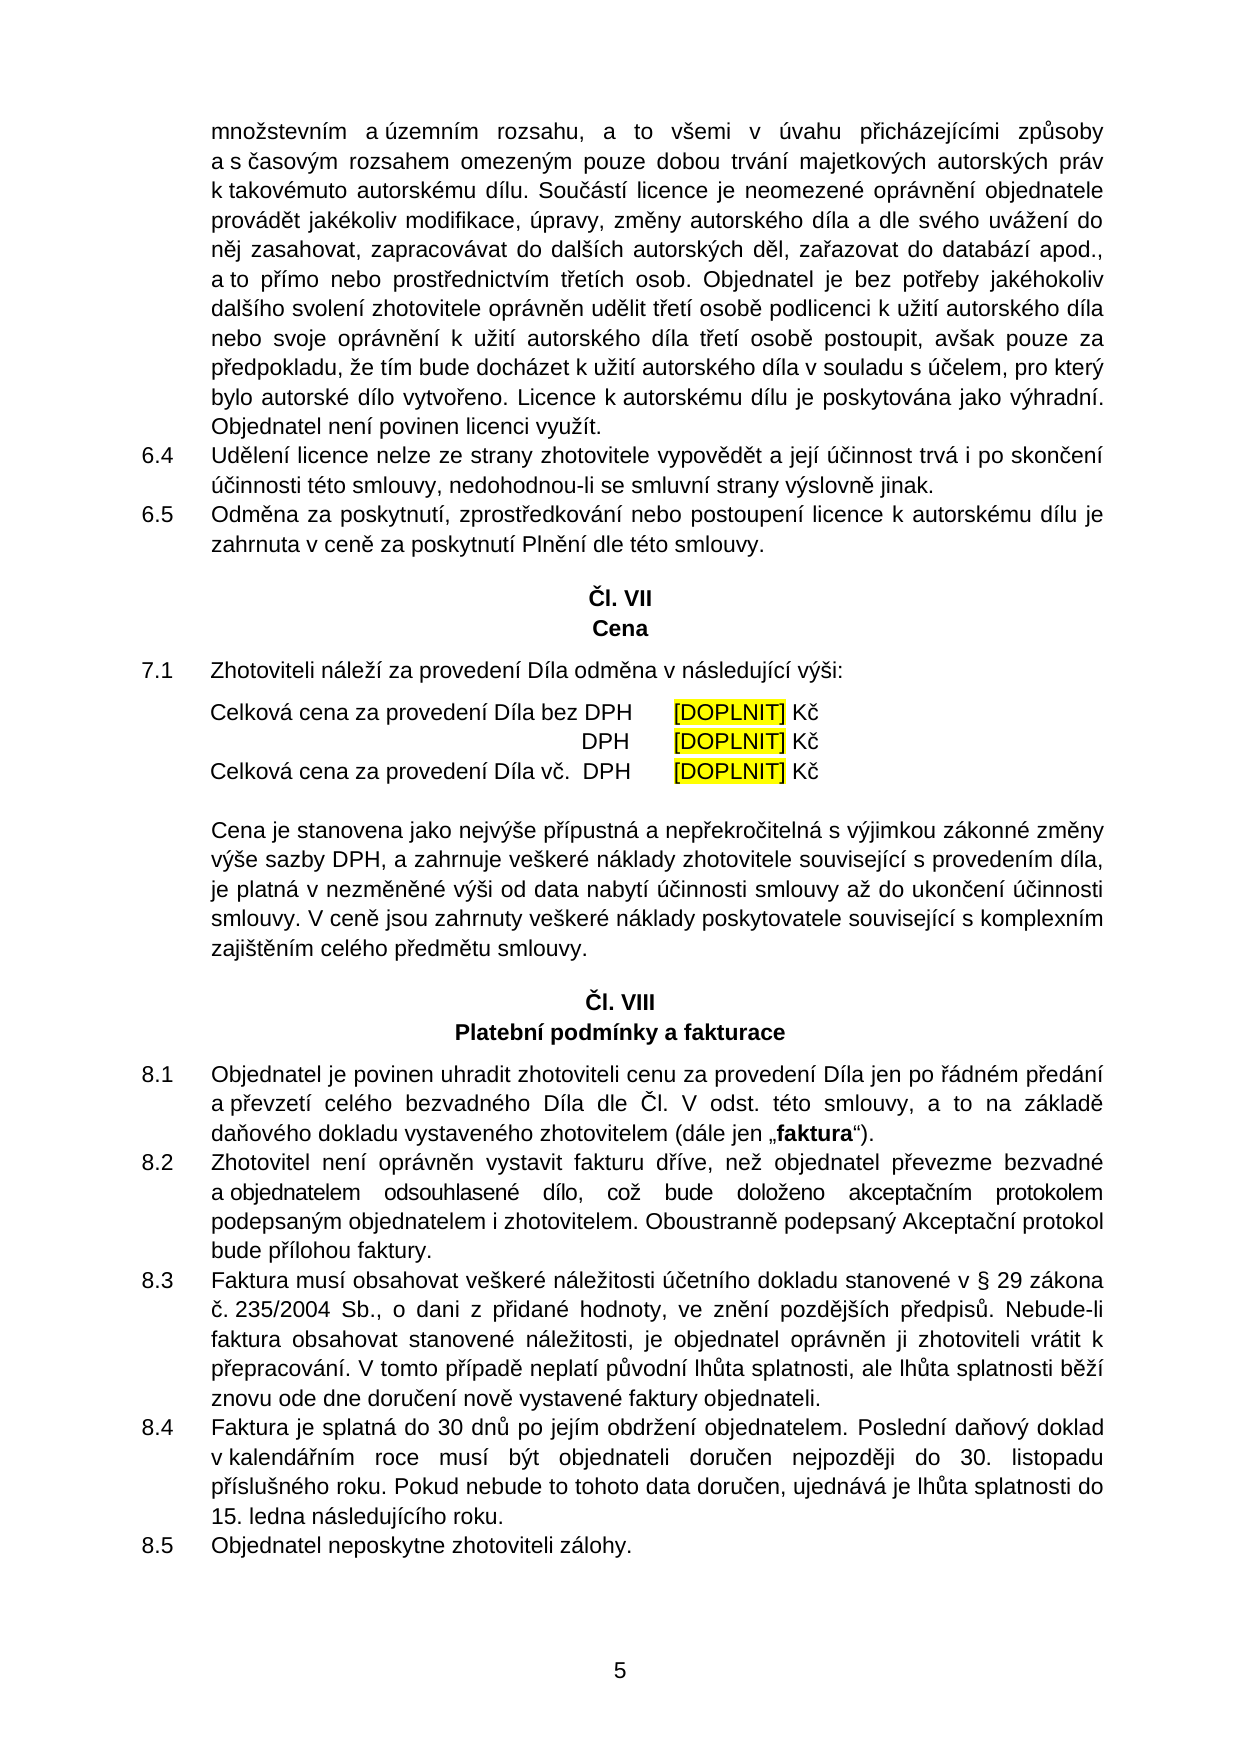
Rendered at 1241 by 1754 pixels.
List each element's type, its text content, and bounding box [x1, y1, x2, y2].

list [173, 118, 1104, 439]
list Faktura je splatná do 30 dnů po jejím obdržení objednatelem. Poslední daňový doklad v kalendářním roce musí být objednateli doručen nejpozději do 30. listopadu příslušného roku. Pokud nebude to tohoto data doručen, ujednává je lhůta splatnosti do 15. ledna následujícího roku. [173, 1414, 1104, 1529]
text Celková cena za provedení Díla vč. DPH [DOPLNIT] Kč [786, 758, 1104, 784]
text Celková cena za provedení Díla vč. DPH [DOPLNIT] Kč [136, 758, 674, 784]
list Faktura musí obsahovat veškeré náležitosti účetního dokladu stanovené v § 29 zákona č. 235/2004 Sb., o dani z přidané hodnoty, ve znění pozdějších předpisů. Nebude-li faktura obsahovat stanovené náležitosti, je objednatel oprávněn ji zhotoviteli vrátit k přepracování. V tomto případě neplatí původní lhůta splatnosti, ale lhůta splatnosti běží znovu ode dne doručení nově vystavené faktury objednateli. [173, 1267, 1104, 1411]
list Platební podmínky a fakturace [136, 989, 1104, 1045]
list Zhotovitel není oprávněn vystavit fakturu dříve, než objednatel převezme bezvadné a objednatelem odsouhlasené dílo, což bude doloženo akceptačním protokolem podepsaným objednatelem i zhotovitelem. Oboustranně podepsaný Akceptační protokol bude přílohou faktury. [173, 1149, 1104, 1264]
text DPH [DOPLNIT] Kč [786, 728, 1104, 754]
list Objednatel je povinen uhradit zhotoviteli cenu za provedení Díla jen po řádném předání a převzetí celého bezvadného Díla dle Čl. V odst. této smlouvy, a to na základě daňového dokladu vystaveného zhotovitelem (dále jen „faktura“). [173, 1061, 1104, 1146]
list Objednatel neposkytne zhotoviteli zálohy. [173, 1532, 1104, 1558]
text Cena je stanovena jako nejvýše přípustná a nepřekročitelná s výjimkou zákonné změny výše sazby DPH, a zahrnuje veškeré náklady zhotovitele související s provedením díla, je platná v nezměněné výši od data nabytí účinnosti smlouvy až do ukončení účinnosti smlouvy. V ceně jsou zahrnuty veškeré náklady poskytovatele související s komplexním zajištěním celého předmětu smlouvy. [211, 817, 1104, 961]
text Celková cena za provedení Díla bez DPH [DOPLNIT] Kč [786, 699, 1104, 725]
list Odměna za poskytnutí, zprostředkování nebo postoupení licence k autorskému dílu je zahrnuta v ceně za poskytnutí Plnění dle této smlouvy. [173, 501, 1104, 557]
text Celková cena za provedení Díla bez DPH [DOPLNIT] Kč [136, 699, 674, 725]
list Udělení licence nelze ze strany zhotovitele vypovědět a její účinnost trvá i po skončení účinnosti této smlouvy, nedohodnou-li se smluvní strany výslovně jinak. [173, 442, 1104, 498]
list Zhotoviteli náleží za provedení Díla odměna v následující výši: [173, 657, 1104, 683]
list Cena [136, 585, 1104, 641]
text DPH [DOPLNIT] Kč [136, 728, 674, 754]
